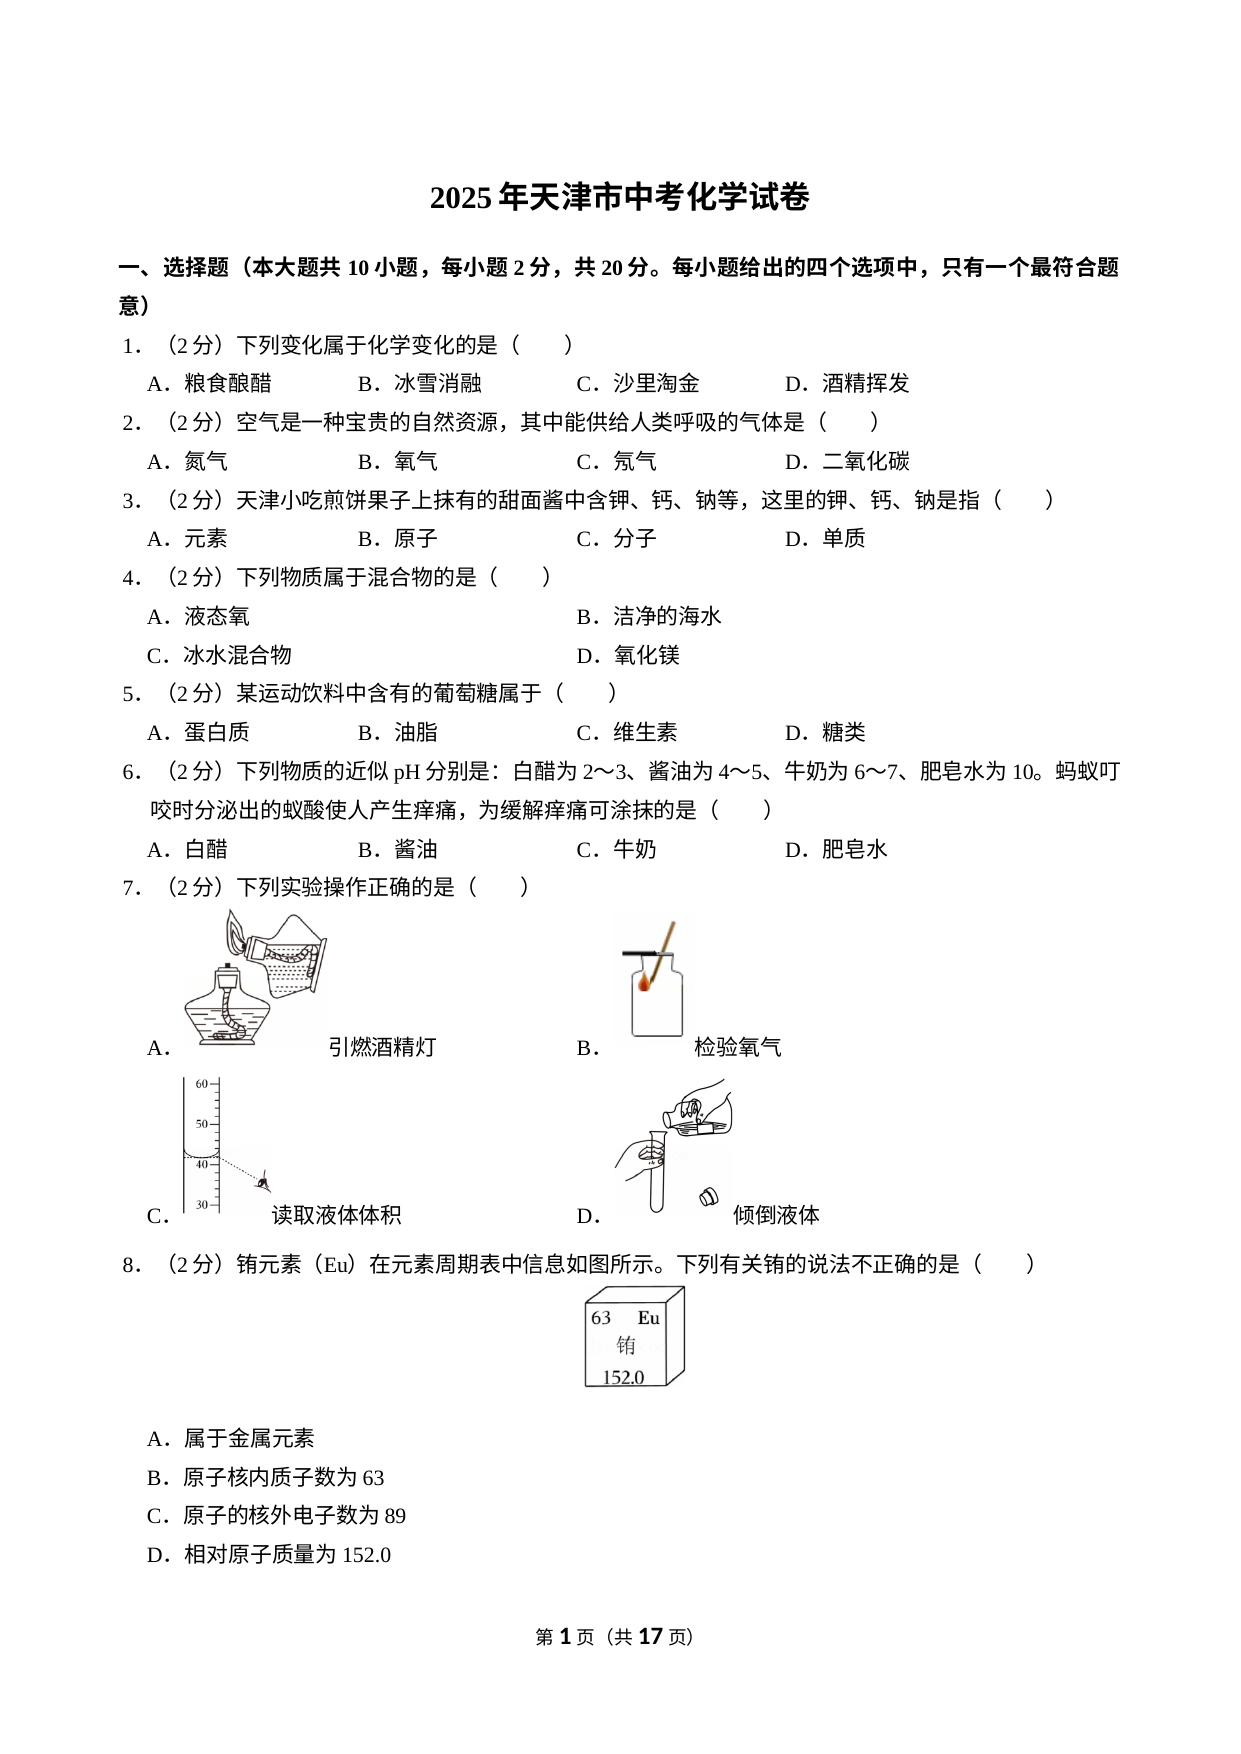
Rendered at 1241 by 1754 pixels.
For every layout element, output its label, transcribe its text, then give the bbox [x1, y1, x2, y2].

text A．氮气 B．氧气 C．氖气 D．二氧化碳 [118, 443, 1122, 476]
text 5．（2分）某运动饮料中含有的葡萄糖属于（ ） [122, 676, 1122, 708]
text 2025年天津市中考化学试卷 [118, 162, 1122, 227]
text C．读取液体体积 D．倾倒液体 [118, 1077, 1122, 1240]
text 8．（2分）铕元素（Eu）在元素周期表中信息如图所示。下列有关铕的说法不正确的是（ ） [122, 1246, 1122, 1279]
picture [183, 1077, 272, 1214]
text A．属于金属元素 [118, 1420, 1122, 1453]
picture [614, 1078, 733, 1214]
text A．液态氧 B．洁净的海水 [118, 598, 1122, 631]
text A．粮食酿醋 B．冰雪消融 C．沙里淘金 D．酒精挥发 [118, 366, 1122, 398]
picture [612, 912, 695, 1046]
text A．元素 B．原子 C．分子 D．单质 [118, 521, 1122, 553]
text B．原子核内质子数为63 [118, 1459, 1122, 1492]
text 7．（2分）下列实验操作正确的是（ ） [122, 870, 1122, 902]
text 4．（2分）下列物质属于混合物的是（ ） [122, 560, 1122, 592]
text 3．（2分）天津小吃煎饼果子上抹有的甜面酱中含钾、钙、钠等，这里的钾、钙、钠是指（ ） [122, 482, 1122, 515]
picture [184, 908, 328, 1046]
text 1．（2分）下列变化属于化学变化的是（ ） [122, 327, 1122, 360]
text C．原子的核外电子数为89 [118, 1498, 1122, 1530]
text 6．（2分）下列物质的近似pH分别是：白醋为2～3、酱油为4～5、牛奶为6～7、肥皂水为10。蚂蚁叮咬时分泌出的蚁酸使人产生痒痛，为缓解痒痛可涂抹的是（ ） [122, 753, 1122, 825]
text A．引燃酒精灯 B．检验氧气 [118, 909, 1122, 1071]
text D．相对原子质量为152.0 [118, 1537, 1122, 1569]
text 一、选择题（本大题共10小题，每小题2分，共20分。每小题给出的四个选项中，只有一个最符合题意） [118, 249, 1122, 321]
text 2．（2分）空气是一种宝贵的自然资源，其中能供给人类呼吸的气体是（ ） [122, 405, 1122, 437]
text A．蛋白质 B．油脂 C．维生素 D．糖类 [118, 715, 1122, 747]
text C．冰水混合物 D．氧化镁 [118, 637, 1122, 670]
picture [583, 1285, 686, 1388]
text A．白醋 B．酱油 C．牛奶 D．肥皂水 [118, 831, 1122, 864]
